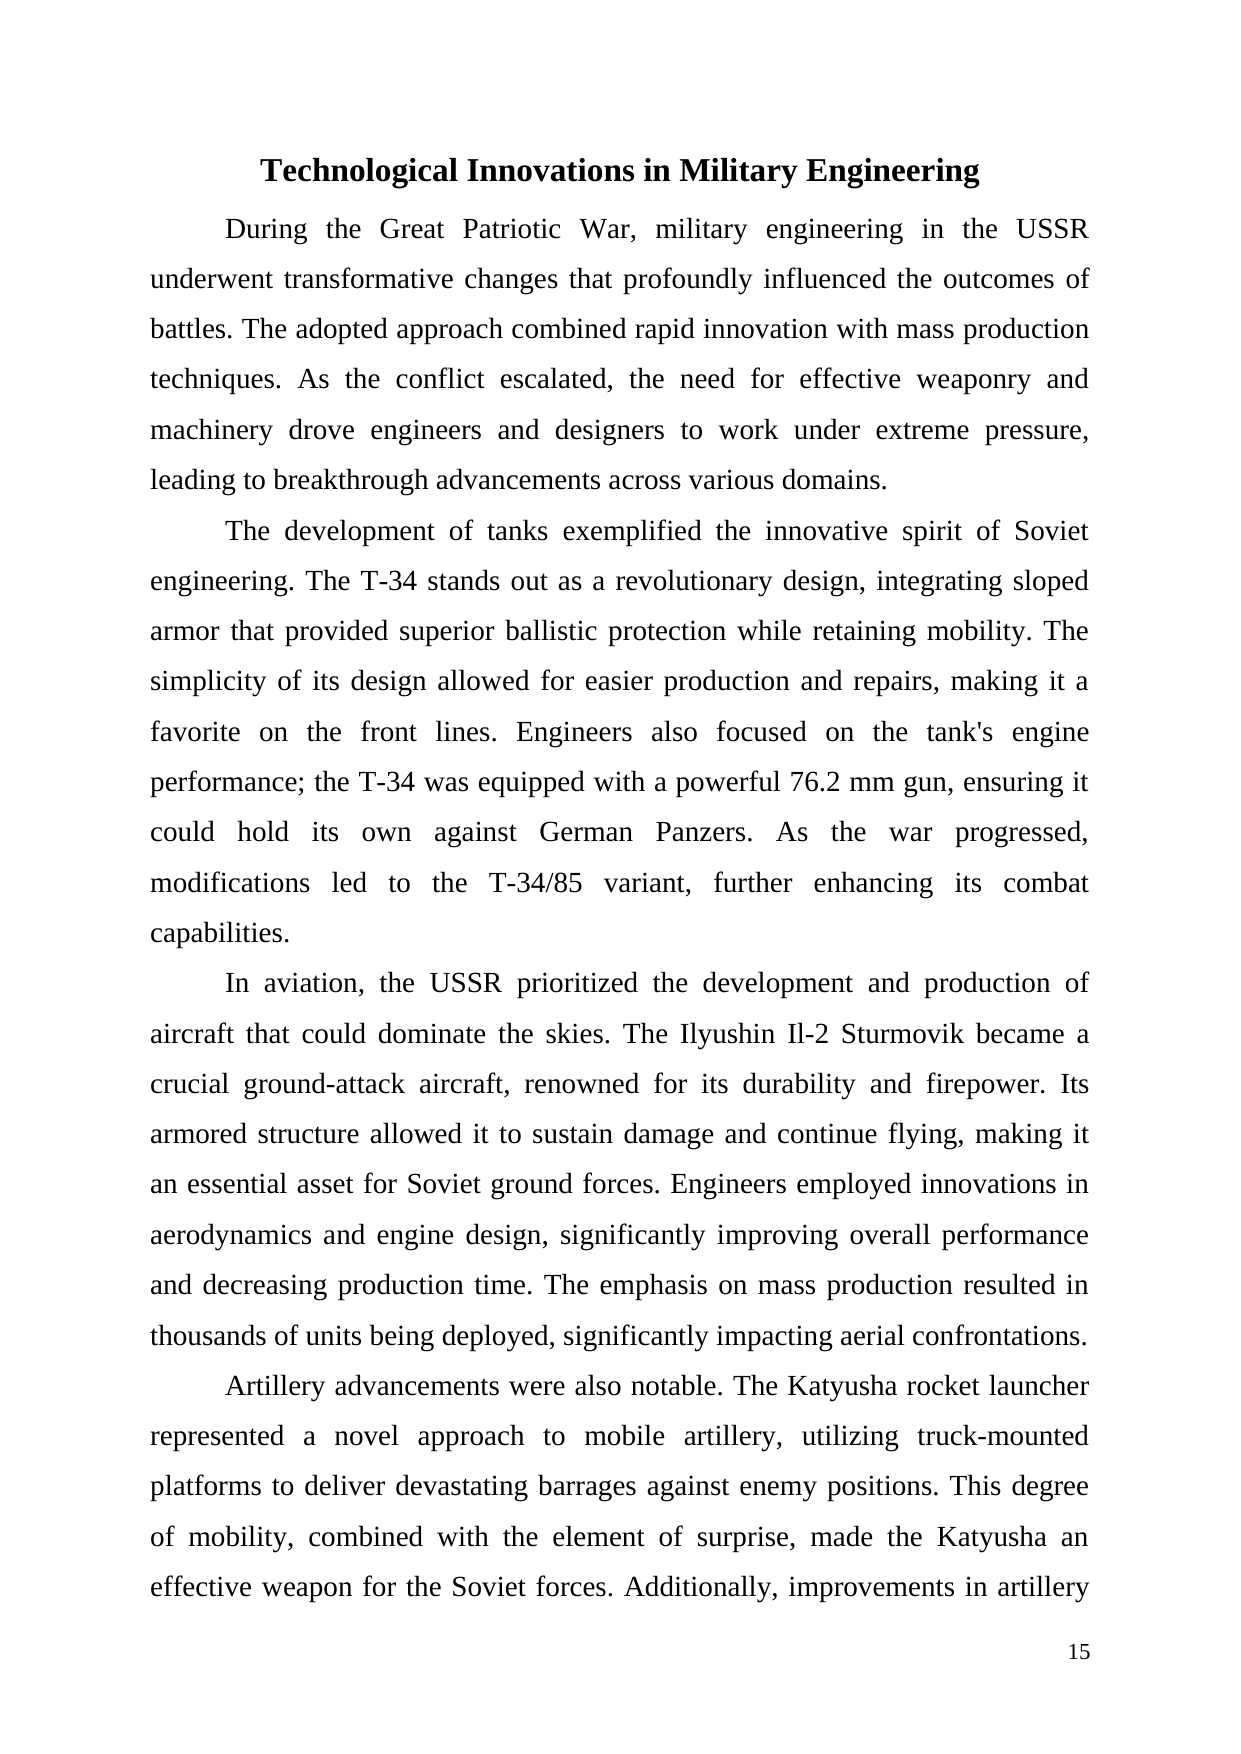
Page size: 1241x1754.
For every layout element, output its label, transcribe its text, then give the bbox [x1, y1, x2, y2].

subtitle Technological Innovations in Military Engineering [150, 150, 1090, 188]
text During the Great Patriotic War, military engineering in the USSR underwent transformative changes that profoundly influenced the outcomes of battles. The adopted approach combined rapid innovation with mass production techniques. As the conflict escalated, the need for effective weaponry and machinery drove engineers and designers to work under extreme pressure, leading to breakthrough advancements across various domains. [150, 211, 1090, 496]
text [150, 1368, 1090, 1603]
text The development of tanks exemplified the innovative spirit of Soviet engineering. The T-34 stands out as a revolutionary design, integrating sloped armor that provided superior ballistic protection while retaining mobility. The simplicity of its design allowed for easier production and repairs, making it a favorite on the front lines. Engineers also focused on the tank's engine performance; the T-34 was equipped with a powerful 76.2 mm gun, ensuring it could hold its own against German Panzers. As the war progressed, modifications led to the T-34/85 variant, further enhancing its combat capabilities. [150, 513, 1090, 949]
text In aviation, the USSR prioritized the development and production of aircraft that could dominate the skies. The Ilyushin Il-2 Sturmovik became a crucial ground-attack aircraft, renowned for its durability and firepower. Its armored structure allowed it to sustain damage and continue flying, making it an essential asset for Soviet ground forces. Engineers employed innovations in aerodynamics and engine design, significantly improving overall performance and decreasing production time. The emphasis on mass production resulted in thousands of units being deployed, significantly impacting aerial confrontations. [150, 965, 1090, 1351]
